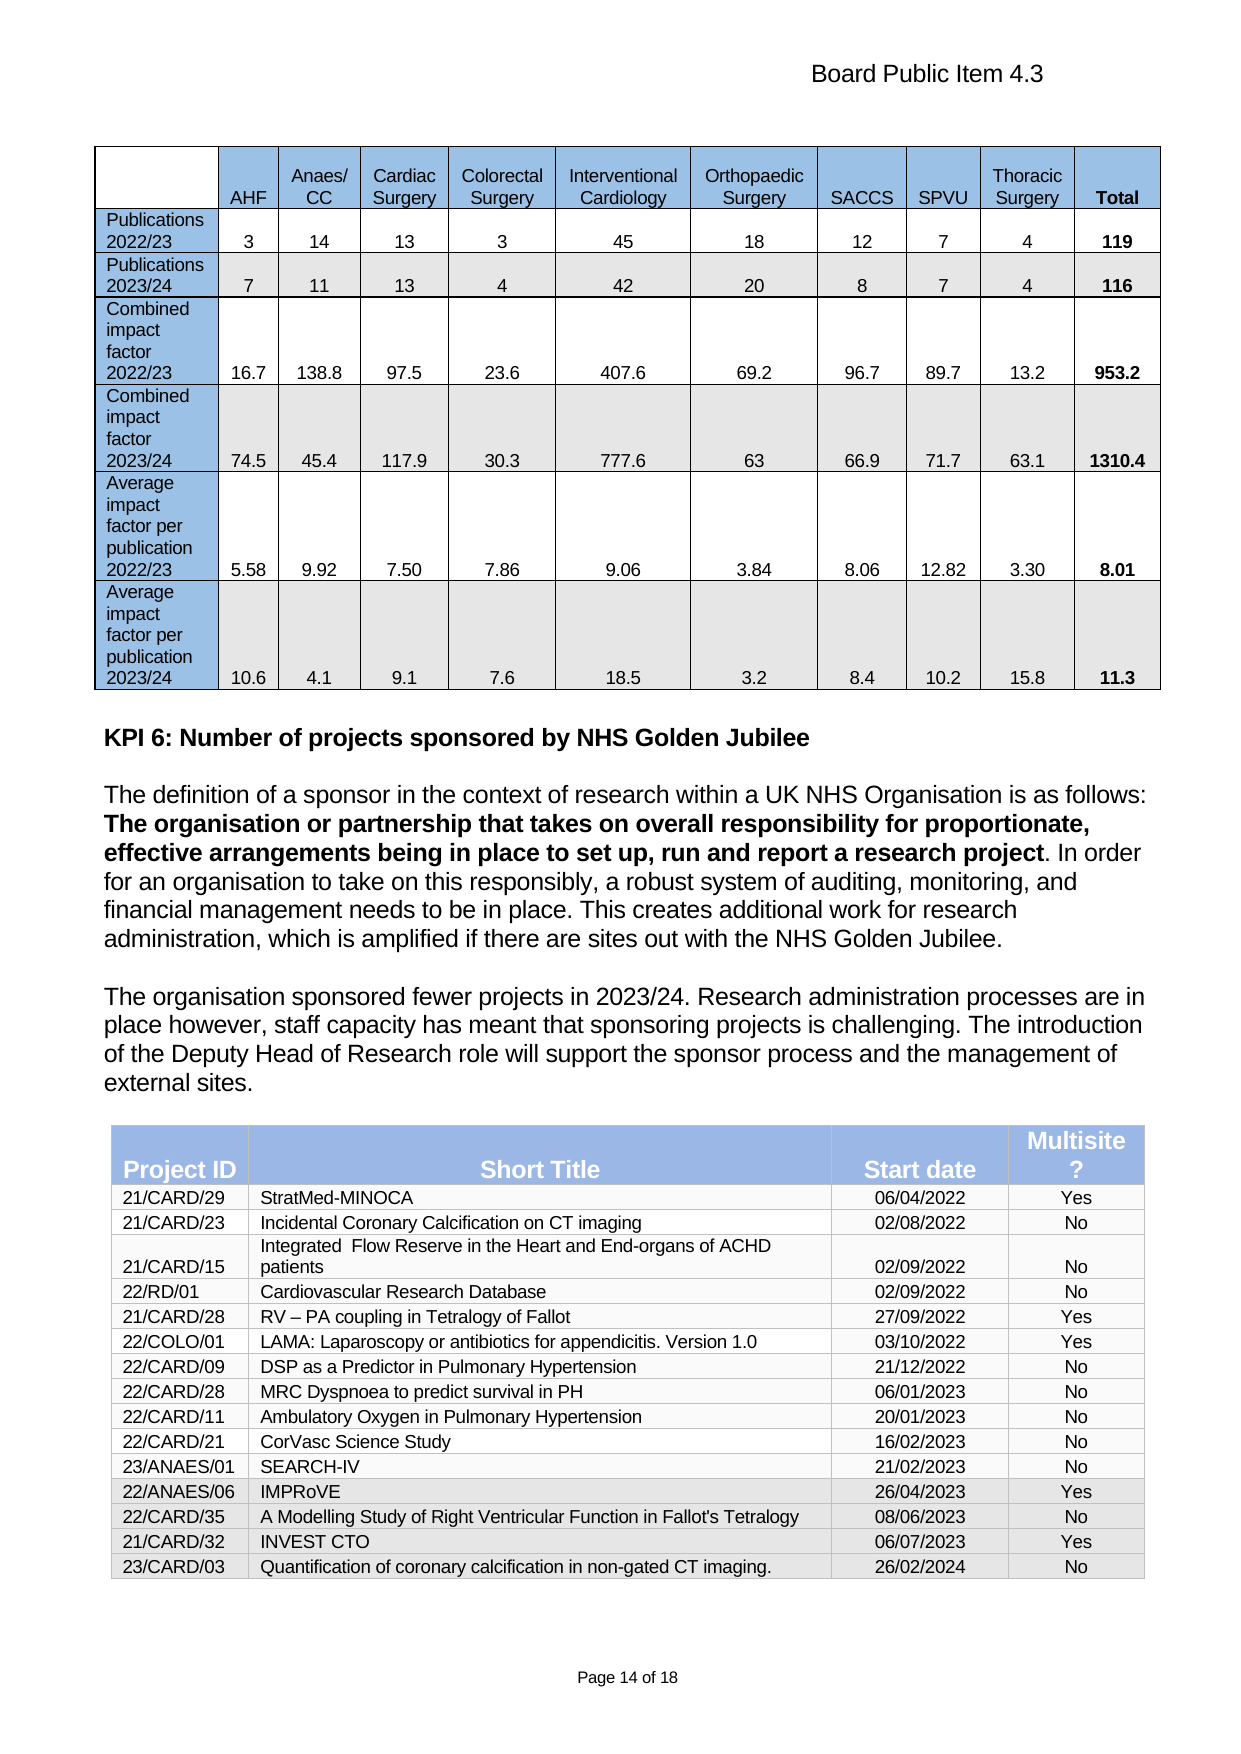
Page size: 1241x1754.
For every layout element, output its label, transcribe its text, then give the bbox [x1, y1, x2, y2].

table_cell 8.06 [818, 472, 906, 580]
table_cell IMPRoVE [249, 1479, 831, 1503]
table_cell No [1009, 1454, 1144, 1478]
table_cell No [1009, 1379, 1144, 1403]
table_cell 7.50 [361, 472, 448, 580]
table_cell Yes [1009, 1304, 1144, 1328]
table_cell CorVasc Science Study [249, 1429, 831, 1453]
table_cell 9.1 [361, 581, 448, 689]
table_cell 22/CARD/21 [112, 1429, 248, 1453]
table_cell 4.1 [279, 581, 360, 689]
table_cell 14 [279, 209, 360, 252]
table_cell 06/01/2023 [832, 1379, 1008, 1403]
table_cell No [1009, 1354, 1144, 1378]
table_cell 3 [219, 209, 278, 252]
table_cell 02/08/2022 [832, 1210, 1008, 1234]
table_cell 7.6 [449, 581, 555, 689]
table_header Cardiac Surgery [361, 147, 448, 208]
table_header Project ID [112, 1126, 248, 1184]
table_cell LAMA: Laparoscopy or antibiotics for appendicitis. Version 1.0 [249, 1329, 831, 1353]
table_cell 71.7 [907, 385, 980, 471]
table_cell 21/CARD/32 [112, 1529, 248, 1553]
table_cell No [1009, 1210, 1144, 1234]
table_cell Average impact factor per publication 2023/24 [96, 581, 218, 689]
table_cell 16/02/2023 [832, 1429, 1008, 1453]
table_cell 21/CARD/23 [112, 1210, 248, 1234]
table_cell 8.4 [818, 581, 906, 689]
table_cell No [1009, 1504, 1144, 1528]
table_cell 3.84 [691, 472, 817, 580]
table_cell 18.5 [556, 581, 690, 689]
table_cell StratMed-MINOCA [249, 1185, 831, 1209]
table_cell No [1009, 1429, 1144, 1453]
table_cell 21/12/2022 [832, 1354, 1008, 1378]
text The definition of a sponsor in the context of research within a UK NHS Organisation is as follows: The organisation or partnership that takes on overall responsibility for proportionate, effective arrangements being in place to set up, run and report a research project. In order for an organisation to take on this responsibly, a robust system of auditing, monitoring, and financial management needs to be in place. This creates additional work for research administration, which is amplified if there are sites out with the NHS Golden Jubilee. [103, 780, 1152, 953]
table_cell No [1009, 1554, 1144, 1578]
table_cell 22/CARD/28 [112, 1379, 248, 1403]
table_cell 15.8 [981, 581, 1074, 689]
table_cell 16.7 [219, 298, 278, 384]
table_cell 7 [219, 253, 278, 296]
table_cell 66.9 [818, 385, 906, 471]
table_cell Combined impact factor 2023/24 [96, 385, 218, 471]
table_cell 22/RD/01 [112, 1279, 248, 1303]
table_cell 22/COLO/01 [112, 1329, 248, 1353]
table_cell 03/10/2022 [832, 1329, 1008, 1353]
table_cell 8 [818, 253, 906, 296]
table_cell 89.7 [907, 298, 980, 384]
table_cell 20 [691, 253, 817, 296]
table_cell 953.2 [1075, 298, 1160, 384]
table_cell 02/09/2022 [832, 1235, 1008, 1278]
table_cell Average impact factor per publication 2022/23 [96, 472, 218, 580]
table_cell 22/ANAES/06 [112, 1479, 248, 1503]
table_cell 13 [361, 253, 448, 296]
table_cell 407.6 [556, 298, 690, 384]
table_cell 10.6 [219, 581, 278, 689]
table_cell SEARCH-IV [249, 1454, 831, 1478]
table_cell No [1009, 1404, 1144, 1428]
table_cell 96.7 [818, 298, 906, 384]
table_cell 26/04/2023 [832, 1479, 1008, 1503]
table_cell Yes [1009, 1529, 1144, 1553]
table_cell 42 [556, 253, 690, 296]
table_header Interventional Cardiology [556, 147, 690, 208]
table_cell A Modelling Study of Right Ventricular Function in Fallot's Tetralogy [249, 1504, 831, 1528]
table_header Short Title [249, 1126, 831, 1184]
table_cell 4 [981, 253, 1074, 296]
table_cell 11.3 [1075, 581, 1160, 689]
table_cell Quantification of coronary calcification in non-gated CT imaging. [249, 1554, 831, 1578]
table_cell Yes [1009, 1329, 1144, 1353]
table_cell Yes [1009, 1185, 1144, 1209]
table_cell DSP as a Predictor in Pulmonary Hypertension [249, 1354, 831, 1378]
table_cell 1310.4 [1075, 385, 1160, 471]
table_cell 3.2 [691, 581, 817, 689]
table_header SACCS [818, 147, 906, 208]
table_cell 8.01 [1075, 472, 1160, 580]
table_cell 06/07/2023 [832, 1529, 1008, 1553]
table_cell 116 [1075, 253, 1160, 296]
table_header Multisite? [1009, 1126, 1144, 1184]
table_header AHF [219, 147, 278, 208]
table_cell 30.3 [449, 385, 555, 471]
table_cell 7 [907, 253, 980, 296]
table_cell 7.86 [449, 472, 555, 580]
table_cell 4 [449, 253, 555, 296]
table_cell 3.30 [981, 472, 1074, 580]
table_cell 21/02/2023 [832, 1454, 1008, 1478]
table_header Thoracic Surgery [981, 147, 1074, 208]
table_cell Integrated Flow Reserve in the Heart and End-organs of ACHD patients [249, 1235, 831, 1278]
table_cell Ambulatory Oxygen in Pulmonary Hypertension [249, 1404, 831, 1428]
table_cell 22/CARD/35 [112, 1504, 248, 1528]
table_cell 18 [691, 209, 817, 252]
table_cell 02/09/2022 [832, 1279, 1008, 1303]
table_cell No [1009, 1235, 1144, 1278]
table_cell 08/06/2023 [832, 1504, 1008, 1528]
table_cell 119 [1075, 209, 1160, 252]
table_cell 777.6 [556, 385, 690, 471]
table_cell 63.1 [981, 385, 1074, 471]
table_cell 23/ANAES/01 [112, 1454, 248, 1478]
table_cell 9.06 [556, 472, 690, 580]
table_cell 12.82 [907, 472, 980, 580]
table_cell Combined impact factor 2022/23 [96, 298, 218, 384]
table_cell 138.8 [279, 298, 360, 384]
table_header [96, 147, 218, 208]
table_cell 45.4 [279, 385, 360, 471]
subtitle KPI 6: Number of projects sponsored by NHS Golden Jubilee [103, 723, 1152, 751]
table_cell Publications 2023/24 [96, 253, 218, 296]
table_cell 13.2 [981, 298, 1074, 384]
table_cell 63 [691, 385, 817, 471]
table_cell 9.92 [279, 472, 360, 580]
table_cell 69.2 [691, 298, 817, 384]
table_cell 117.9 [361, 385, 448, 471]
text The organisation sponsored fewer projects in 2023/24. Research administration processes are in place however, staff capacity has meant that sponsoring projects is challenging. The introduction of the Deputy Head of Research role will support the sponsor process and the management of external sites. [103, 981, 1152, 1096]
table_cell Publications 2022/23 [96, 209, 218, 252]
table_cell No [1009, 1279, 1144, 1303]
table_cell 10.2 [907, 581, 980, 689]
table_cell Cardiovascular Research Database [249, 1279, 831, 1303]
table_cell 22/CARD/09 [112, 1354, 248, 1378]
table_cell RV – PA coupling in Tetralogy of Fallot [249, 1304, 831, 1328]
table_cell 06/04/2022 [832, 1185, 1008, 1209]
table_cell 3 [449, 209, 555, 252]
table_cell 20/01/2023 [832, 1404, 1008, 1428]
table_cell 21/CARD/29 [112, 1185, 248, 1209]
table_header Colorectal Surgery [449, 147, 555, 208]
table_header Anaes/ CC [279, 147, 360, 208]
table_cell INVEST CTO [249, 1529, 831, 1553]
table_cell 12 [818, 209, 906, 252]
table_cell 45 [556, 209, 690, 252]
table_cell 22/CARD/11 [112, 1404, 248, 1428]
table_cell MRC Dyspnoea to predict survival in PH [249, 1379, 831, 1403]
table_header Total [1075, 147, 1160, 208]
table_cell 97.5 [361, 298, 448, 384]
table_header Orthopaedic Surgery [691, 147, 817, 208]
table_cell 7 [907, 209, 980, 252]
table_cell 74.5 [219, 385, 278, 471]
table_cell 11 [279, 253, 360, 296]
table_cell 23/CARD/03 [112, 1554, 248, 1578]
table_cell Incidental Coronary Calcification on CT imaging [249, 1210, 831, 1234]
table_cell 26/02/2024 [832, 1554, 1008, 1578]
table_cell 27/09/2022 [832, 1304, 1008, 1328]
table_cell Yes [1009, 1479, 1144, 1503]
table_cell 21/CARD/15 [112, 1235, 248, 1278]
table_cell 21/CARD/28 [112, 1304, 248, 1328]
table_cell 23.6 [449, 298, 555, 384]
table_header Start date [832, 1126, 1008, 1184]
table_cell 5.58 [219, 472, 278, 580]
table_cell 4 [981, 209, 1074, 252]
table_header SPVU [907, 147, 980, 208]
table_cell 13 [361, 209, 448, 252]
